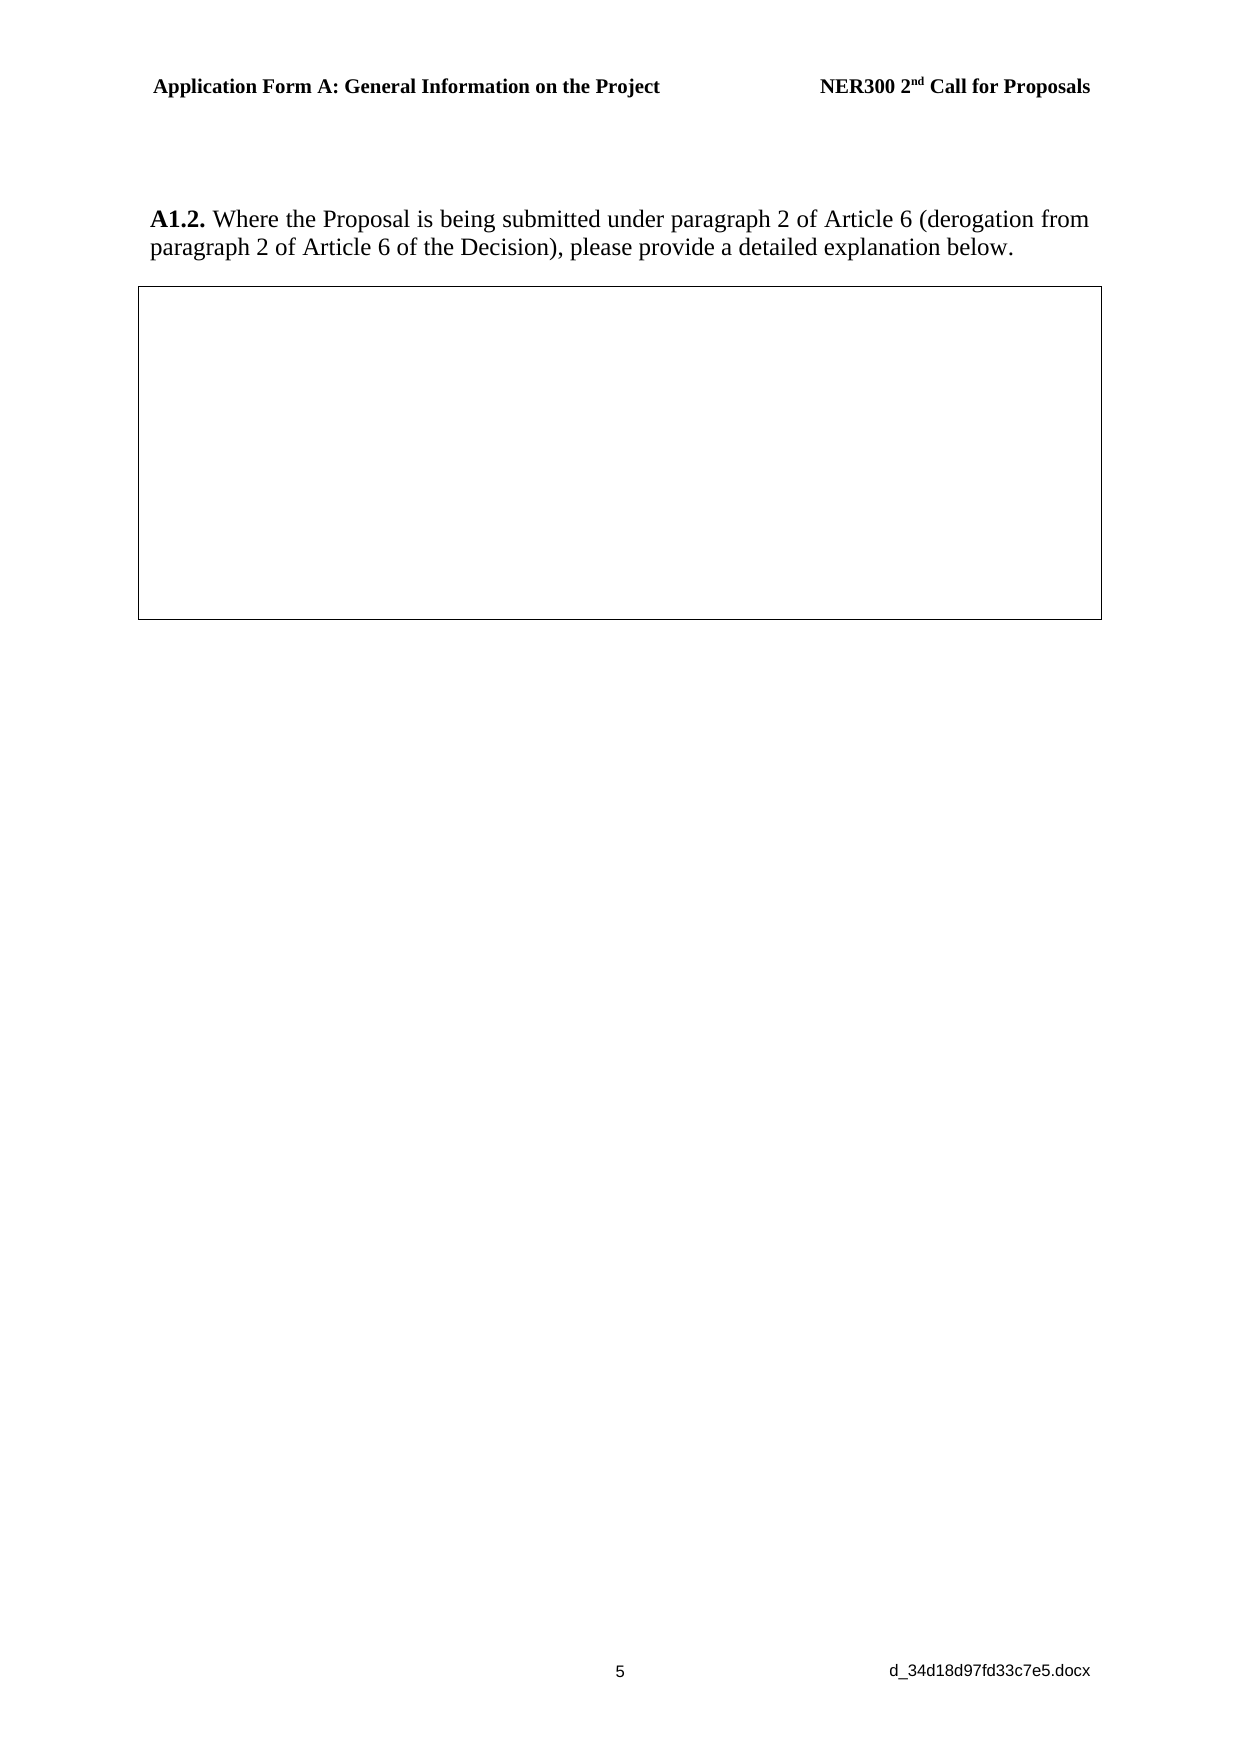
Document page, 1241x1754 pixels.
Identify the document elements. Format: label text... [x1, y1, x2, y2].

text A1.2. Where the Proposal is being submitted under paragraph 2 of Article 6 (derogation from paragraph 2 of Article 6 of the Decision), please provide a detailed explanation below. [150, 204, 1090, 261]
table_header [139, 287, 1101, 619]
